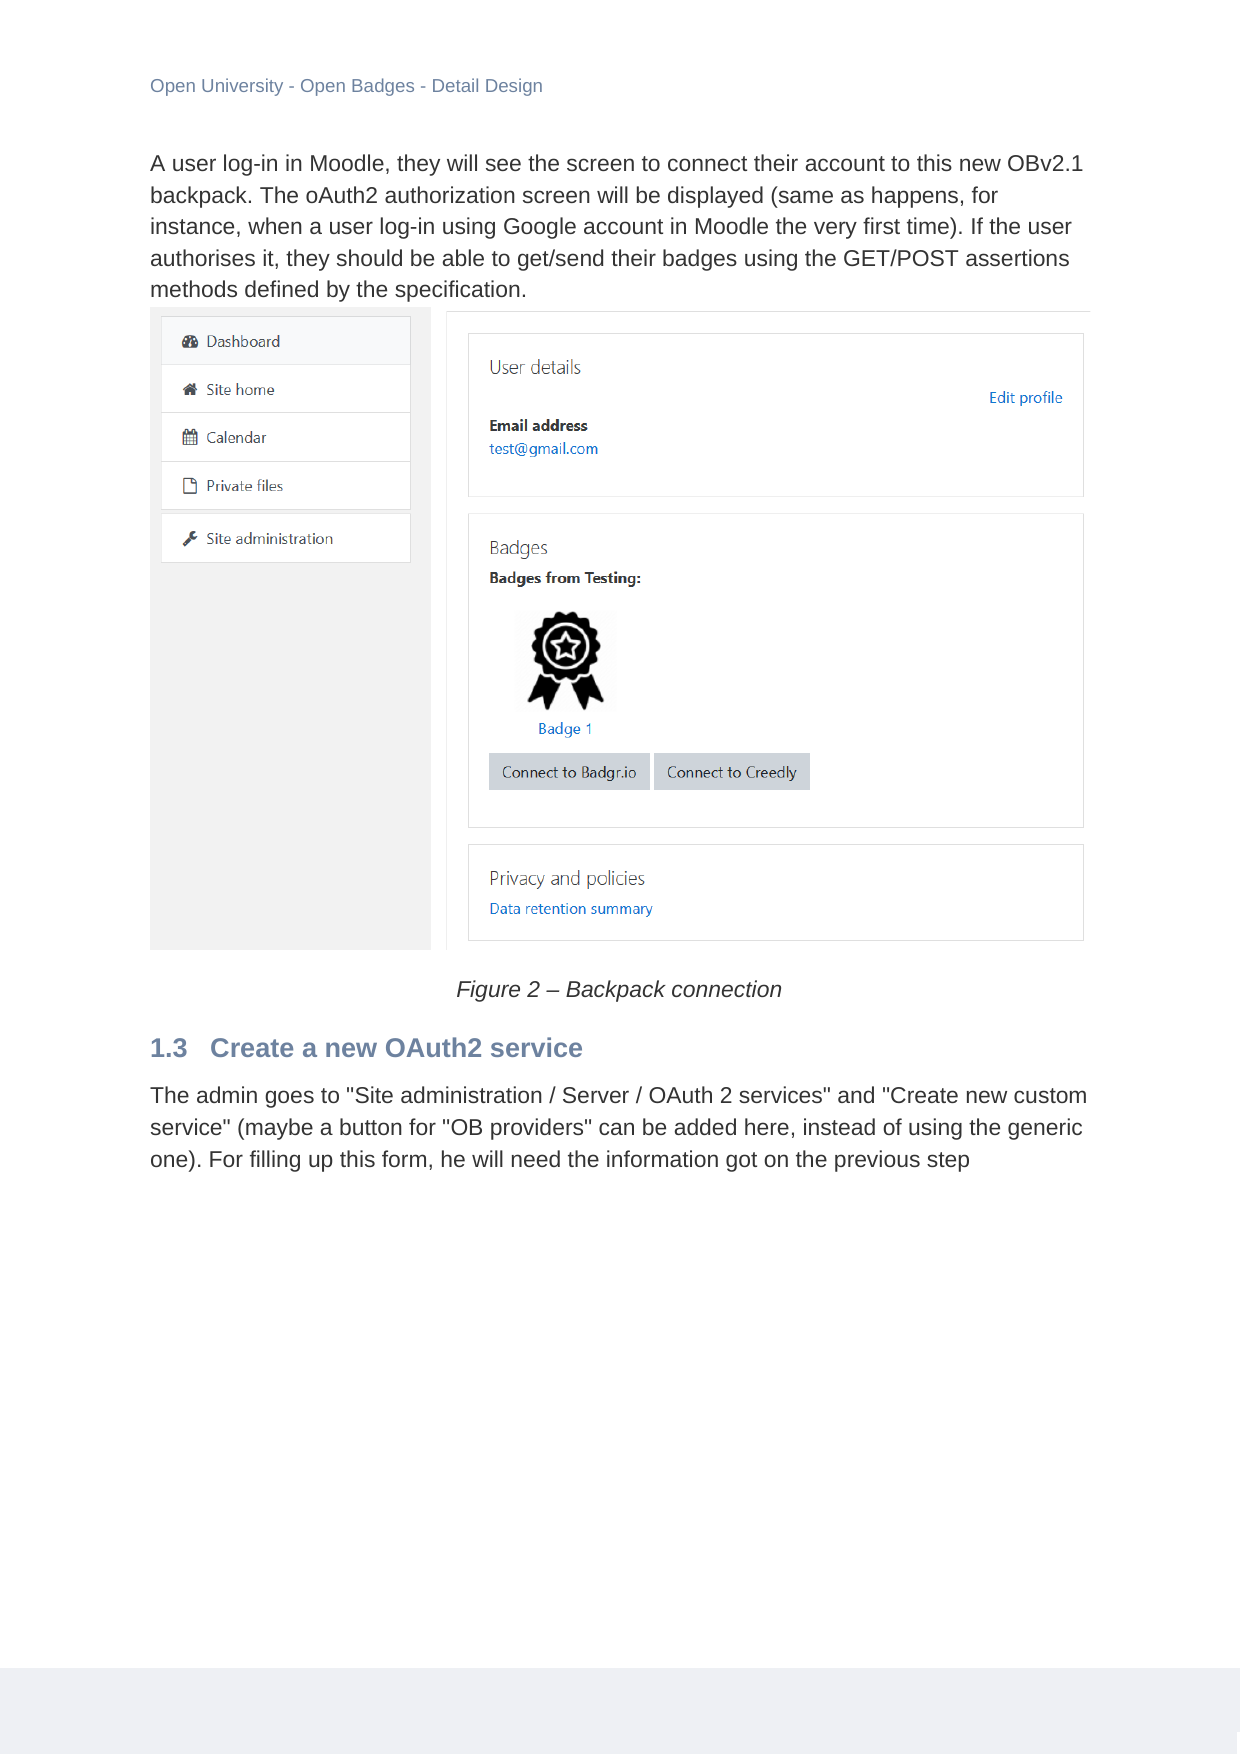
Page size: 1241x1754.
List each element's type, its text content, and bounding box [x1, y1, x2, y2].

text The admin goes to "Site administration / Server / OAuth 2 services" and "Create new custom service" (maybe a button for "OB providers" can be added here, instead of using the generic one). For filling up this form, he will need the information got on the previous step [150, 1082, 1090, 1172]
picture [150, 307, 1091, 950]
text Figure 2 – Backpack connection [150, 976, 1090, 1002]
subtitle Create a new OAuth2 service [150, 1032, 1090, 1064]
text A user log-in in Moodle, they will see the screen to connect their account to this new OBv2.1 backpack. The oAuth2 authorization screen will be displayed (same as happens, for instance, when a user log-in using Google account in Moodle the very first time). If the user authorises it, they should be able to get/send their badges using the GET/POST assertions methods defined by the specification. [150, 150, 1090, 307]
